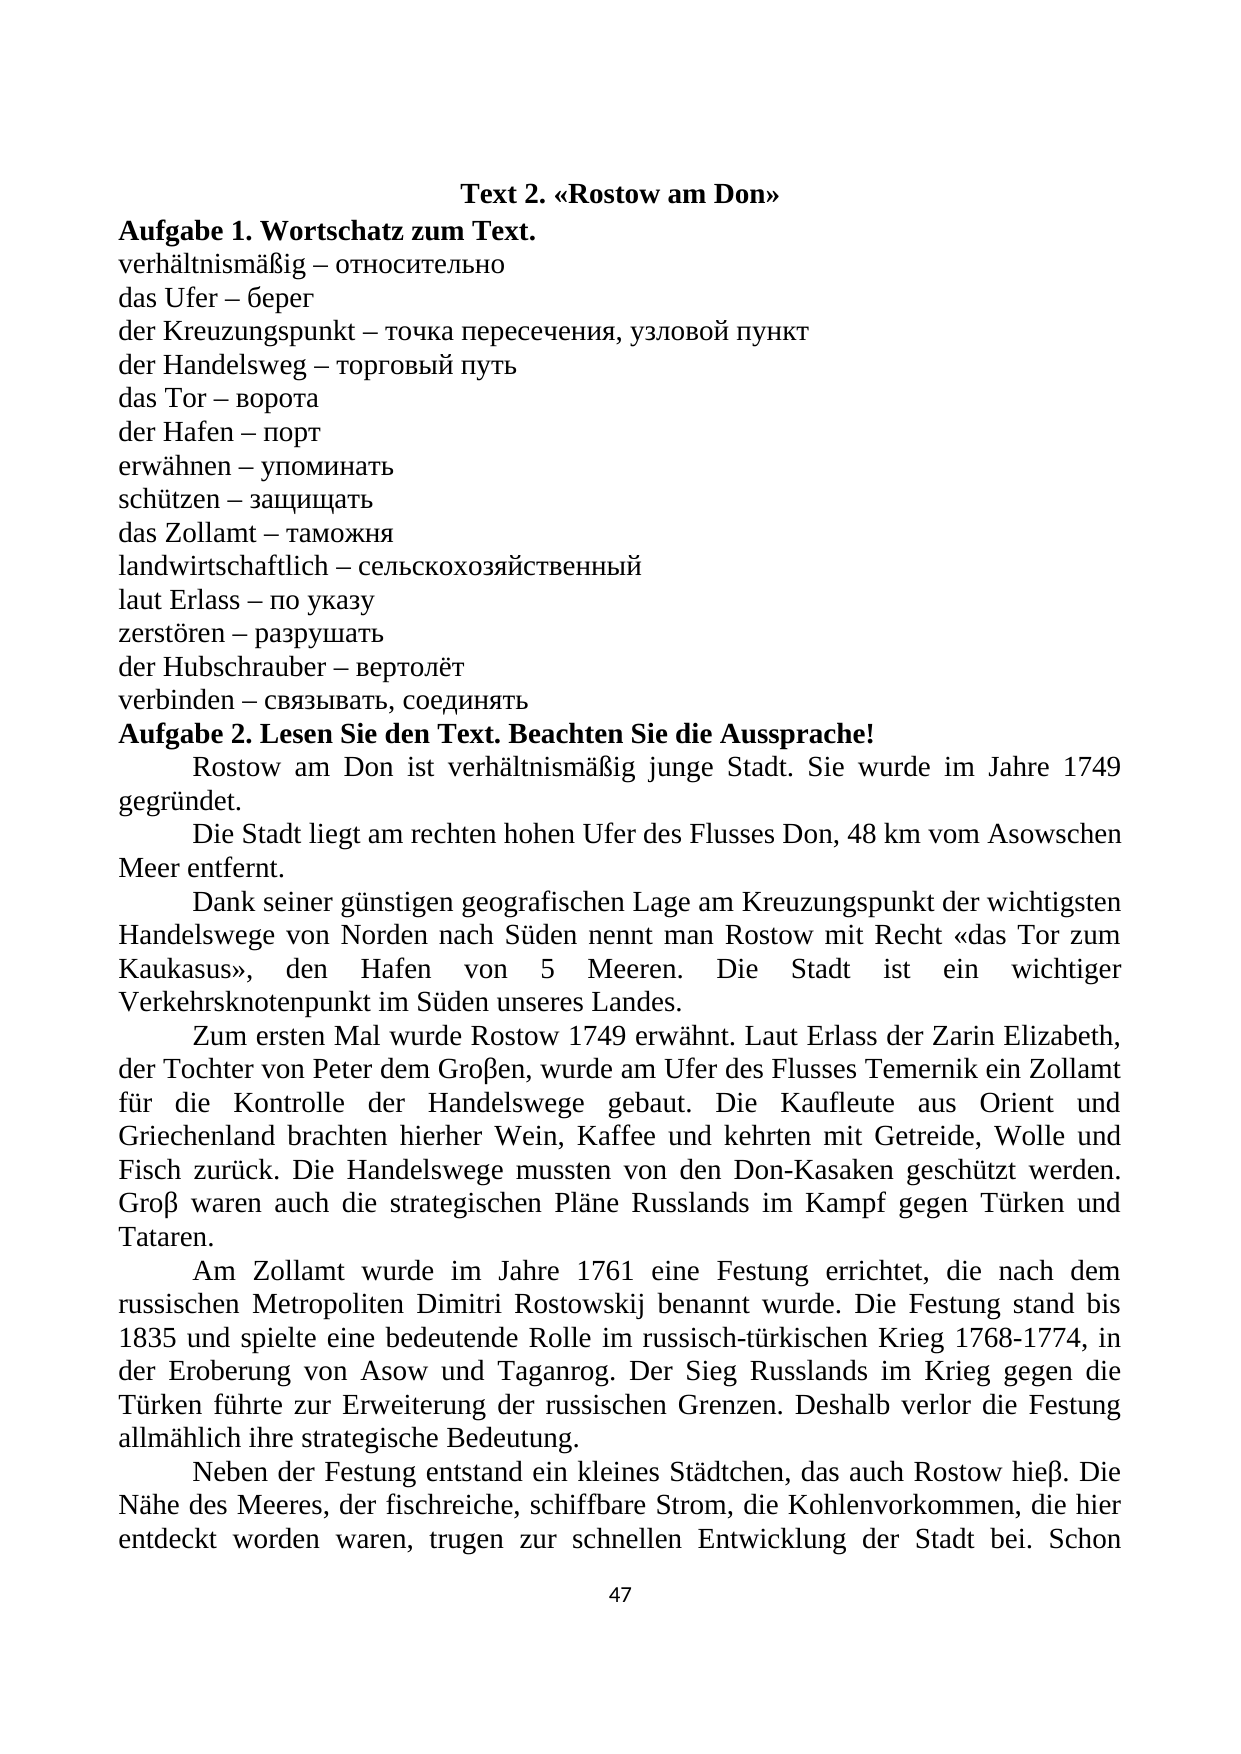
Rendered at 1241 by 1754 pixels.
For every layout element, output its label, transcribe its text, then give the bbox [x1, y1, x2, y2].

text schützen – защищать [118, 481, 1122, 515]
text Die Stadt liegt am rechten hohen Ufer des Flusses Don, 48 km vom Asowschen Meer entfernt. [118, 817, 1122, 884]
text verhältnismäßig – относительно [118, 246, 1122, 280]
text Am Zollamt wurde im Jahre 1761 eine Festung errichtet, die nach dem russischen Metropoliten Dimitri Rostowskij benannt wurde. Die Festung stand bis 1835 und spielte eine bedeutende Rolle im russisch-türkischen Krieg 1768-1774, in der Eroberung von Asow und Taganrog. Der Sieg Russlands im Krieg gegen die Türken führte zur Erweiterung der russischen Grenzen. Deshalb verlor die Festung allmählich ihre strategische Bedeutung. [118, 1253, 1122, 1454]
text Aufgabe 1. Wortschatz zum Text. [118, 213, 1122, 246]
text der Hubschrauber – вертолёт [118, 649, 1122, 682]
text Dank seiner günstigen geografischen Lage am Kreuzungspunkt der wichtigsten Handelswege von Norden nach Süden nennt man Rostow mit Recht «das Tor zum Kaukasus», den Hafen von 5 Meeren. Die Stadt ist ein wichtiger Verkehrsknotenpunkt im Süden unseres Landes. [118, 884, 1122, 1018]
text der Handelsweg – торговый путь [118, 347, 1122, 381]
text verbinden – связывать, соединять [118, 682, 1122, 716]
text Zum ersten Mal wurde Rostow 1749 erwähnt. Laut Erlass der Zarin Elizabeth, der Tochter von Peter dem Groβen, wurde am Ufer des Flusses Temernik ein Zollamt für die Kontrolle der Handelswege gebaut. Die Kaufleute aus Orient und Griechenland brachten hierher Wein, Kaffee und kehrten mit Getreide, Wolle und Fisch zurück. Die Handelswege mussten von den Don-Kasaken geschützt werden. Groβ waren auch die strategischen Pläne Russlands im Kampf gegen Türken und Tataren. [118, 1018, 1122, 1253]
text der Kreuzungspunkt – точка пересечения, узловой пункт [118, 313, 1122, 347]
text Aufgabe 2. Lesen Sie den Text. Beachten Sie die Aussprache! [118, 716, 1122, 749]
text das Tor – ворота [118, 381, 1122, 414]
text das Ufer – берег [118, 280, 1122, 313]
text erwähnen – упоминать [118, 448, 1122, 481]
subtitle Text 2. «Rostow am Don» [118, 177, 1122, 210]
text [118, 1454, 1122, 1554]
text landwirtschaftlich – сельскохозяйственный [118, 548, 1122, 582]
text das Zollamt – таможня [118, 515, 1122, 548]
text zerstören – разрушать [118, 615, 1122, 649]
text der Hafen – порт [118, 414, 1122, 448]
text laut Erlass – по указу [118, 582, 1122, 615]
text Rostow am Don ist verhältnismäßig junge Stadt. Sie wurde im Jahre 1749 gegründet. [118, 749, 1122, 817]
